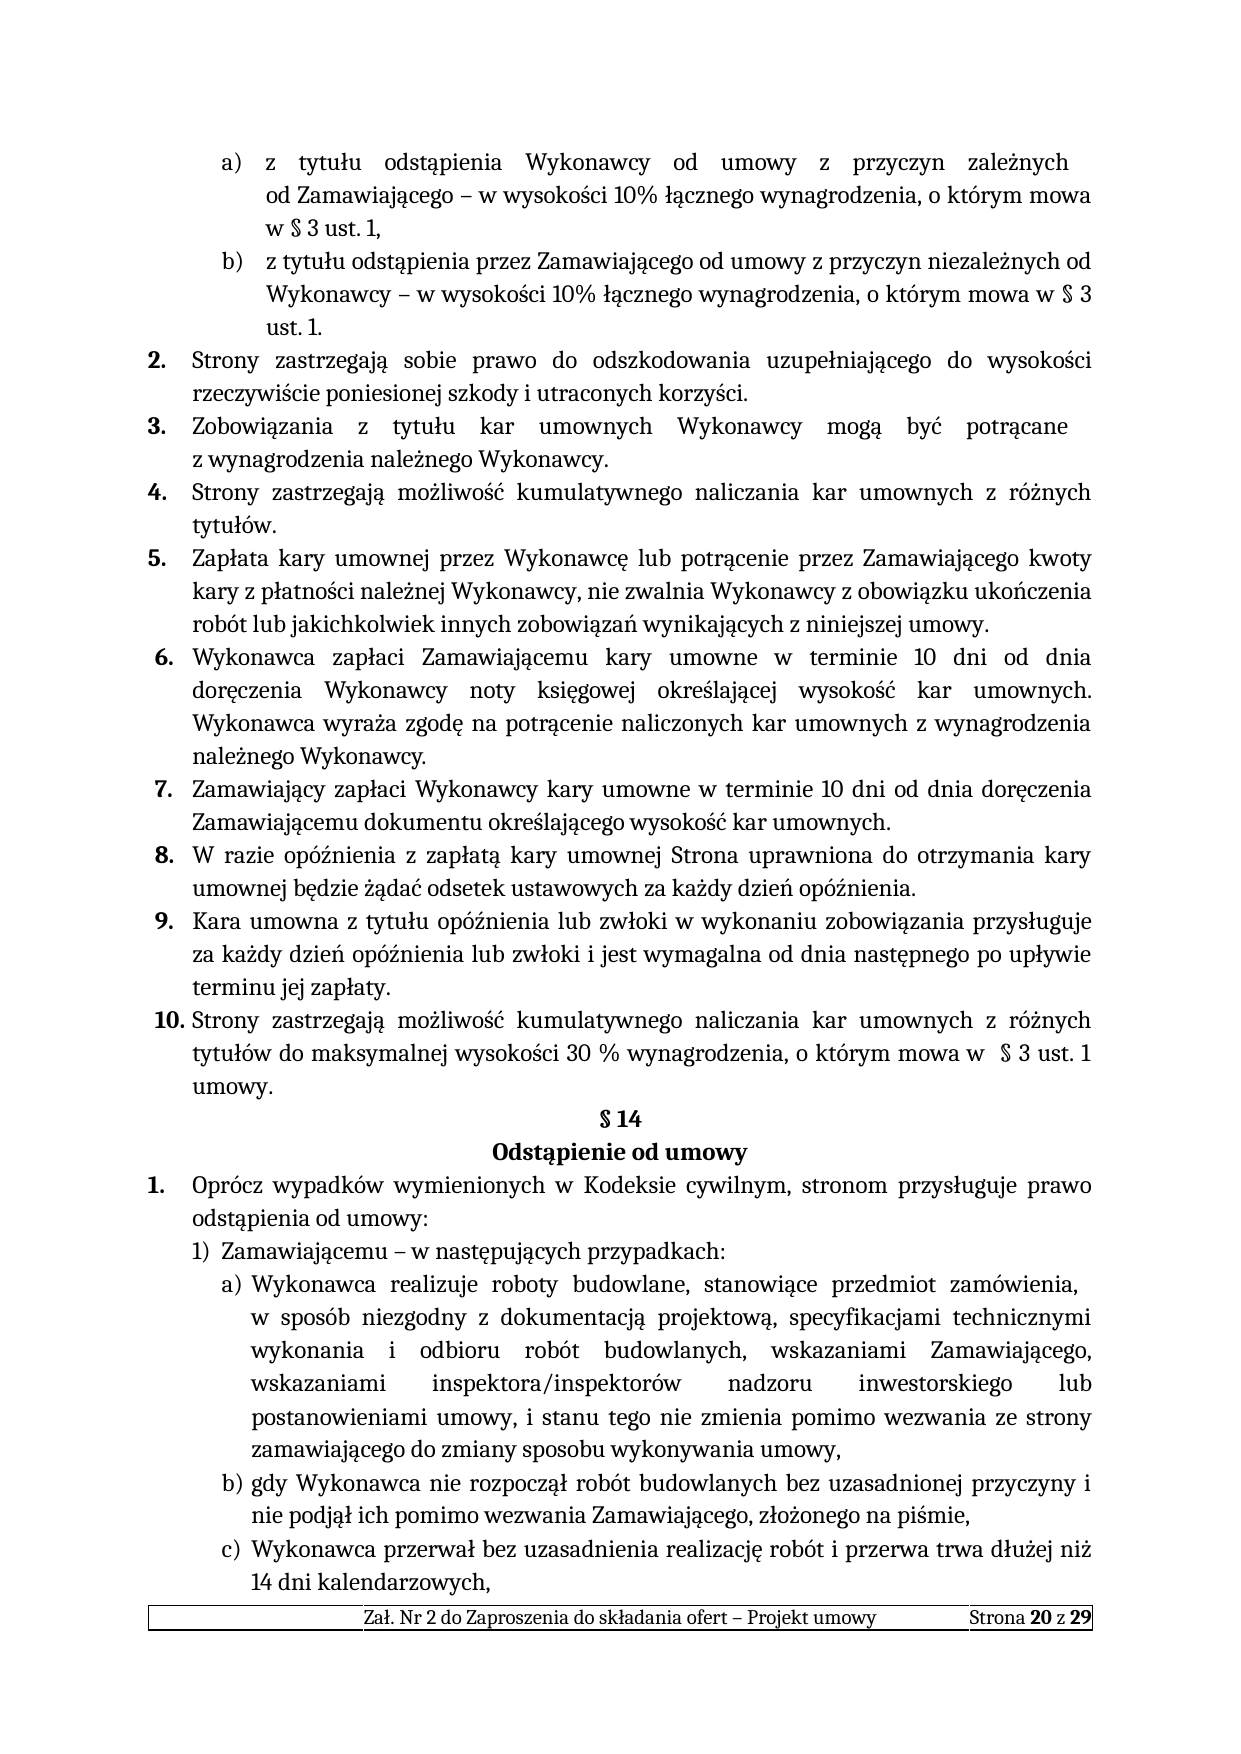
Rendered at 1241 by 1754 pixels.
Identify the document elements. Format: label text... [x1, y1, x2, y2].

list W razie opóźnienia z zapłatą kary umownej Strona uprawniona do otrzymania kary umownej będzie żądać odsetek ustawowych za każdy dzień opóźnienia. [154, 841, 1093, 903]
list Zapłata kary umownej przez Wykonawcę lub potrącenie przez Zamawiającego kwoty kary z płatności należnej Wykonawcy, nie zwalnia Wykonawcy z obowiązku ukończenia robót lub jakichkolwiek innych zobowiązań wynikających z niniejszej umowy. [148, 544, 1093, 639]
list Zobowiązania z tytułu kar umownych Wykonawcy mogą być potrącane z wynagrodzenia należnego Wykonawcy. [148, 412, 1093, 473]
list Strony zastrzegają sobie prawo do odszkodowania uzupełniającego do wysokości rzeczywiście poniesionej szkody i utraconych korzyści. [148, 346, 1093, 407]
list Wykonawca przerwał bez uzasadnienia realizację robót i przerwa trwa dłużej niż 14 dni kalendarzowych, [221, 1534, 1093, 1596]
list Zamawiającemu – w następujących przypadkach: [192, 1237, 1093, 1266]
list Wykonawca zapłaci Zamawiającemu kary umowne w terminie 10 dni od dnia doręczenia Wykonawcy noty księgowej określającej wysokość kar umownych. Wykonawca wyraża zgodę na potrącenie naliczonych kar umownych z wynagrodzenia należnego Wykonawcy. [154, 643, 1093, 771]
list Kara umowna z tytułu opóźnienia lub zwłoki w wykonaniu zobowiązania przysługuje za każdy dzień opóźnienia lub zwłoki i jest wymagalna od dnia następnego po upływie terminu jej zapłaty. [154, 907, 1093, 1002]
text a) z tytułu odstąpienia Wykonawcy od umowy z przyczyn zależnych od Zamawiającego – w wysokości 10% łącznego wynagrodzenia, o którym mowa w § 3 ust. 1, [221, 148, 1093, 242]
text § 14 [148, 1105, 1093, 1134]
list Wykonawca realizuje roboty budowlane, stanowiące przedmiot zamówienia, w sposób niezgodny z dokumentacją projektową, specyfikacjami technicznymi wykonania i odbioru robót budowlanych, wskazaniami Zamawiającego, wskazaniami inspektora/inspektorów nadzoru inwestorskiego lub postanowieniami umowy, i stanu tego nie zmienia pomimo wezwania ze strony zamawiającego do zmiany sposobu wykonywania umowy, [221, 1270, 1093, 1464]
list Strony zastrzegają możliwość kumulatywnego naliczania kar umownych z różnych tytułów do maksymalnej wysokości 30 % wynagrodzenia, o którym mowa w § 3 ust. 1 umowy. [154, 1006, 1093, 1101]
list Zamawiający zapłaci Wykonawcy kary umowne w terminie 10 dni od dnia doręczenia Zamawiającemu dokumentu określającego wysokość kar umownych. [154, 775, 1093, 837]
text Odstąpienie od umowy [148, 1138, 1093, 1167]
text b) z tytułu odstąpienia przez Zamawiającego od umowy z przyczyn niezależnych od Wykonawcy – w wysokości 10% łącznego wynagrodzenia, o którym mowa w § 3 ust. 1. [221, 247, 1093, 341]
list Oprócz wypadków wymienionych w Kodeksie cywilnym, stronom przysługuje prawo odstąpienia od umowy: [148, 1171, 1093, 1233]
list gdy Wykonawca nie rozpoczął robót budowlanych bez uzasadnionej przyczyny i nie podjął ich pomimo wezwania Zamawiającego, złożonego na piśmie, [221, 1468, 1093, 1530]
list Strony zastrzegają możliwość kumulatywnego naliczania kar umownych z różnych tytułów. [148, 478, 1093, 539]
